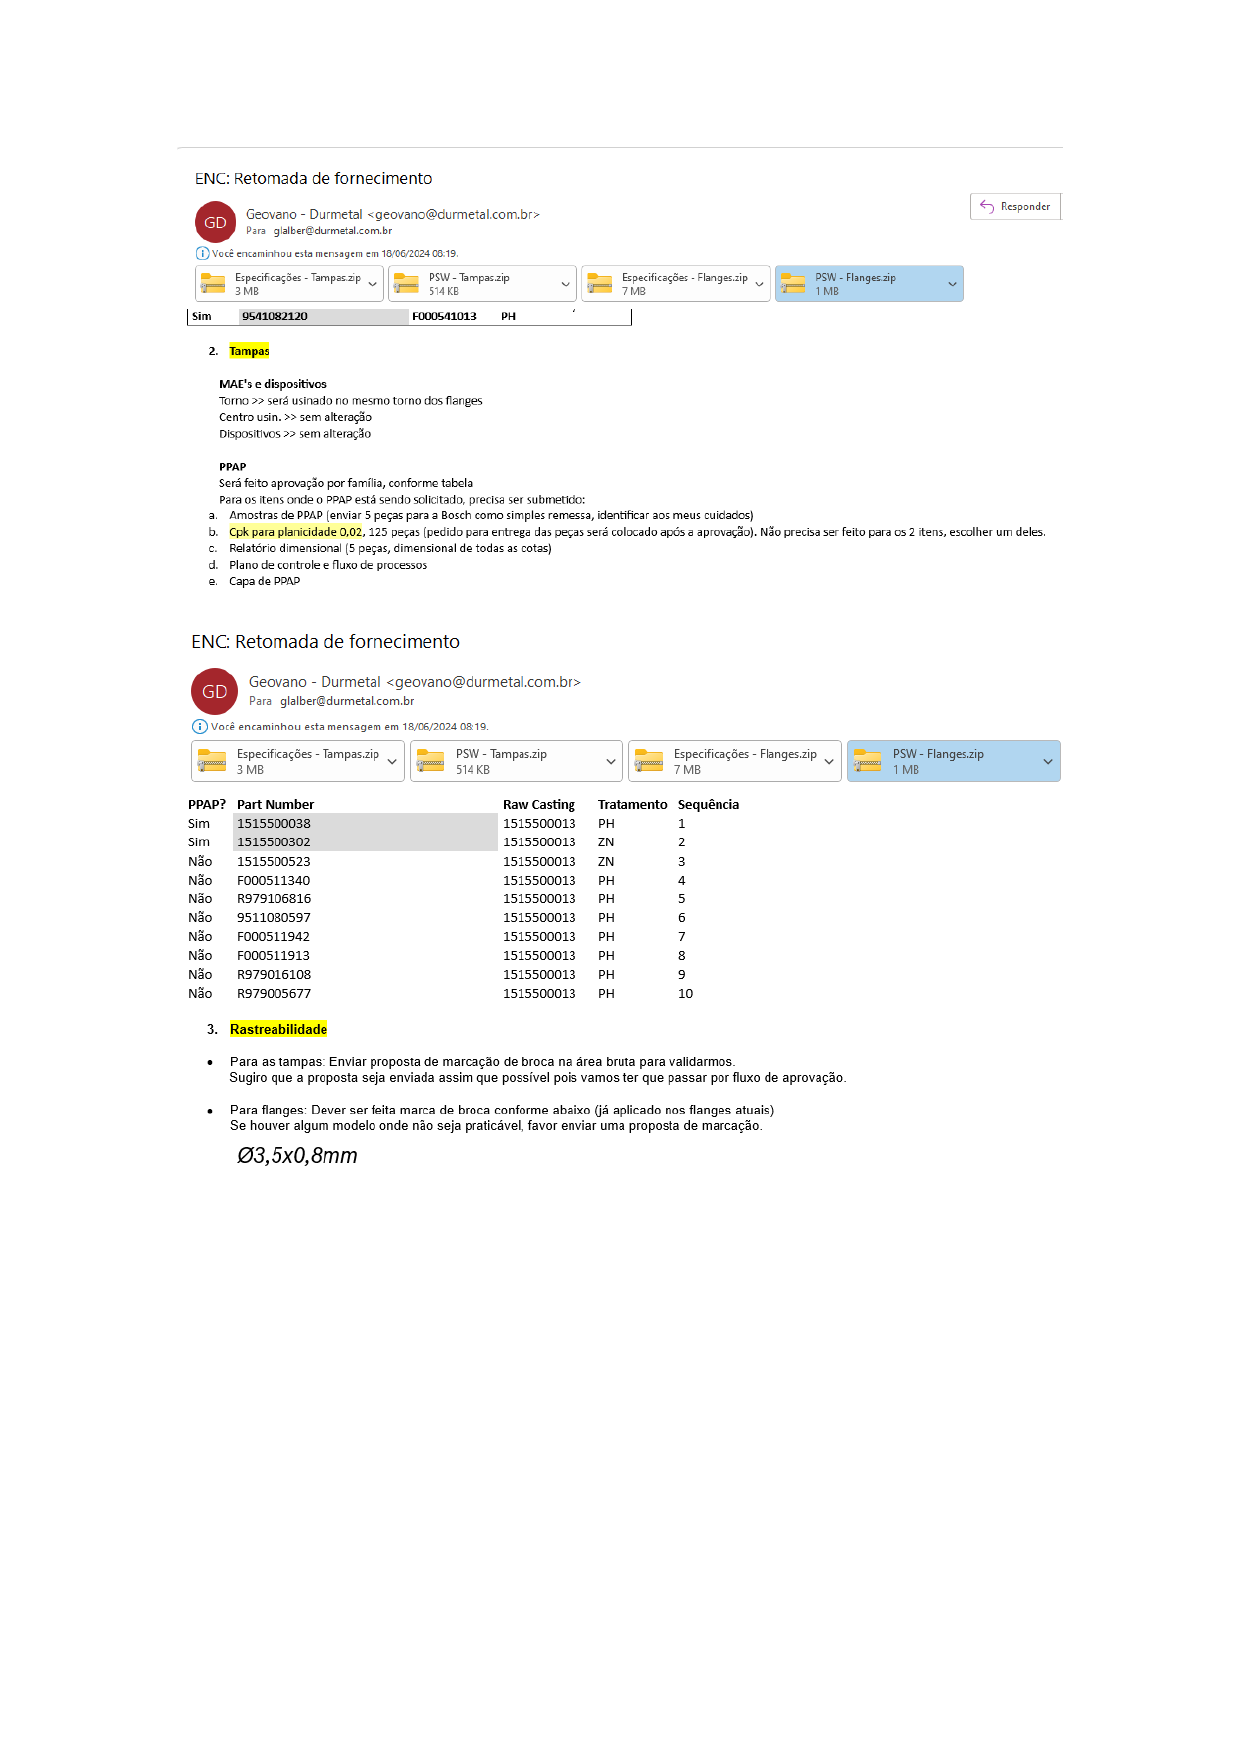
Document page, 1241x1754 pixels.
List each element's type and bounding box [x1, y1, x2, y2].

picture [177, 147, 1063, 603]
picture [177, 621, 1063, 1168]
